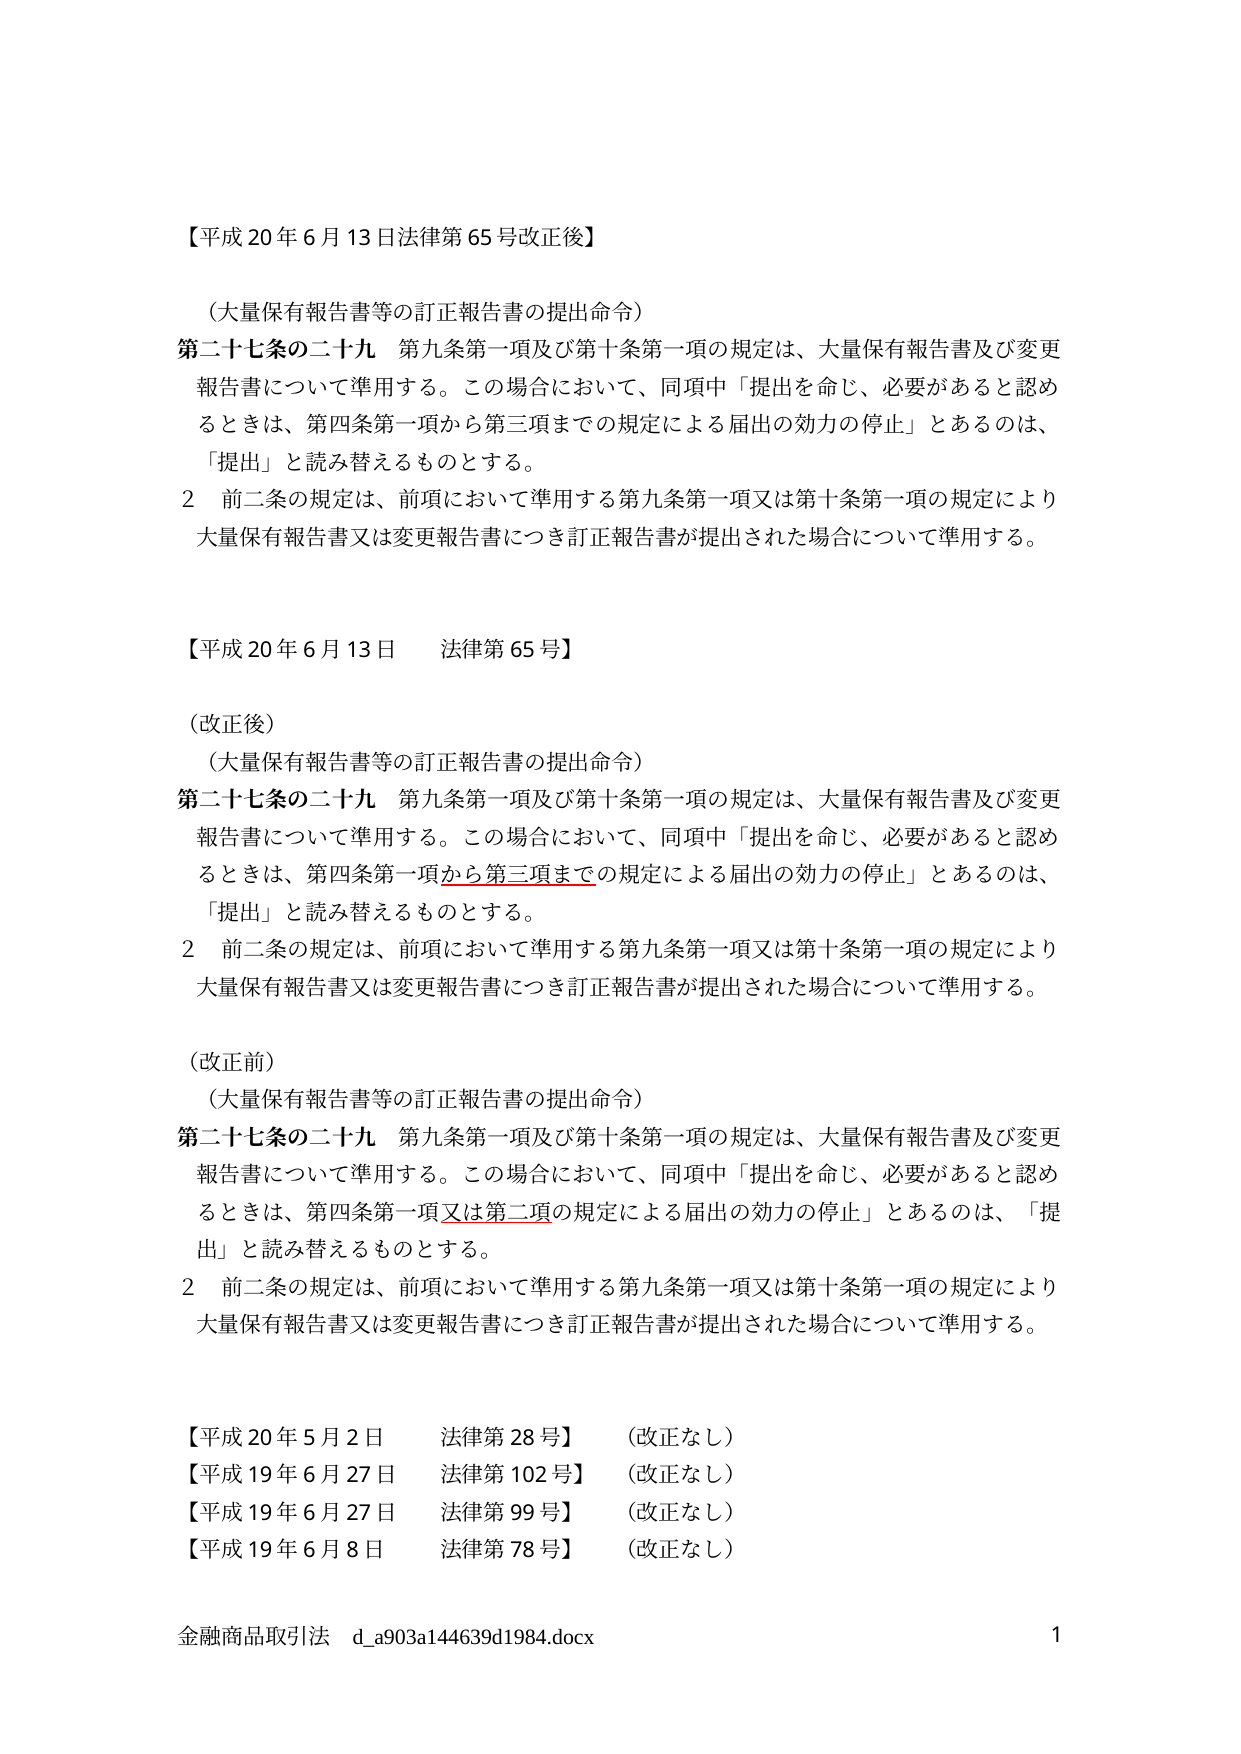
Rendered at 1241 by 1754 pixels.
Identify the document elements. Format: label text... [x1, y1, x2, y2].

text 第二十七条の二十九 第九条第一項及び第十条第一項の規定は、大量保有報告書及び変更報告書について準用する。この場合において、同項中「提出を命じ、必要があると認めるときは、第四条第一項から第三項までの規定による届出の効力の停止」とあるのは、「提出」と読み替えるものとする。 [177, 779, 1063, 929]
text 【平成19年6月27日 法律第102号】 （改正なし） [177, 1454, 1063, 1492]
text 第二十七条の二十九 第九条第一項及び第十条第一項の規定は、大量保有報告書及び変更報告書について準用する。この場合において、同項中「提出を命じ、必要があると認めるときは、第四条第一項から第三項までの規定による届出の効力の停止」とあるのは、「提出」と読み替えるものとする。 [177, 329, 1063, 479]
text 【平成20年6月13日 法律第65号】 [177, 629, 1063, 667]
text （大量保有報告書等の訂正報告書の提出命令） [196, 292, 1063, 329]
text （大量保有報告書等の訂正報告書の提出命令） [196, 1079, 1063, 1117]
text 【平成20年5月2日 法律第28号】 （改正なし） [177, 1417, 1063, 1454]
text 【平成20年6月13日法律第65号改正後】 [177, 217, 1063, 254]
text 第二十七条の二十九 第九条第一項及び第十条第一項の規定は、大量保有報告書及び変更報告書について準用する。この場合において、同項中「提出を命じ、必要があると認めるときは、第四条第一項又は第二項の規定による届出の効力の停止」とあるのは、「提出」と読み替えるものとする。 [177, 1117, 1063, 1267]
text （大量保有報告書等の訂正報告書の提出命令） [196, 742, 1063, 779]
text （改正後） [177, 704, 1063, 742]
text 【平成19年6月8日 法律第78号】 （改正なし） [177, 1529, 1063, 1567]
text ２ 前二条の規定は、前項において準用する第九条第一項又は第十条第一項の規定により大量保有報告書又は変更報告書につき訂正報告書が提出された場合について準用する。 [177, 1267, 1063, 1342]
text ２ 前二条の規定は、前項において準用する第九条第一項又は第十条第一項の規定により大量保有報告書又は変更報告書につき訂正報告書が提出された場合について準用する。 [177, 929, 1063, 1004]
text （改正前） [177, 1042, 1063, 1079]
text ２ 前二条の規定は、前項において準用する第九条第一項又は第十条第一項の規定により大量保有報告書又は変更報告書につき訂正報告書が提出された場合について準用する。 [177, 479, 1063, 554]
text 【平成19年6月27日 法律第99号】 （改正なし） [177, 1492, 1063, 1529]
